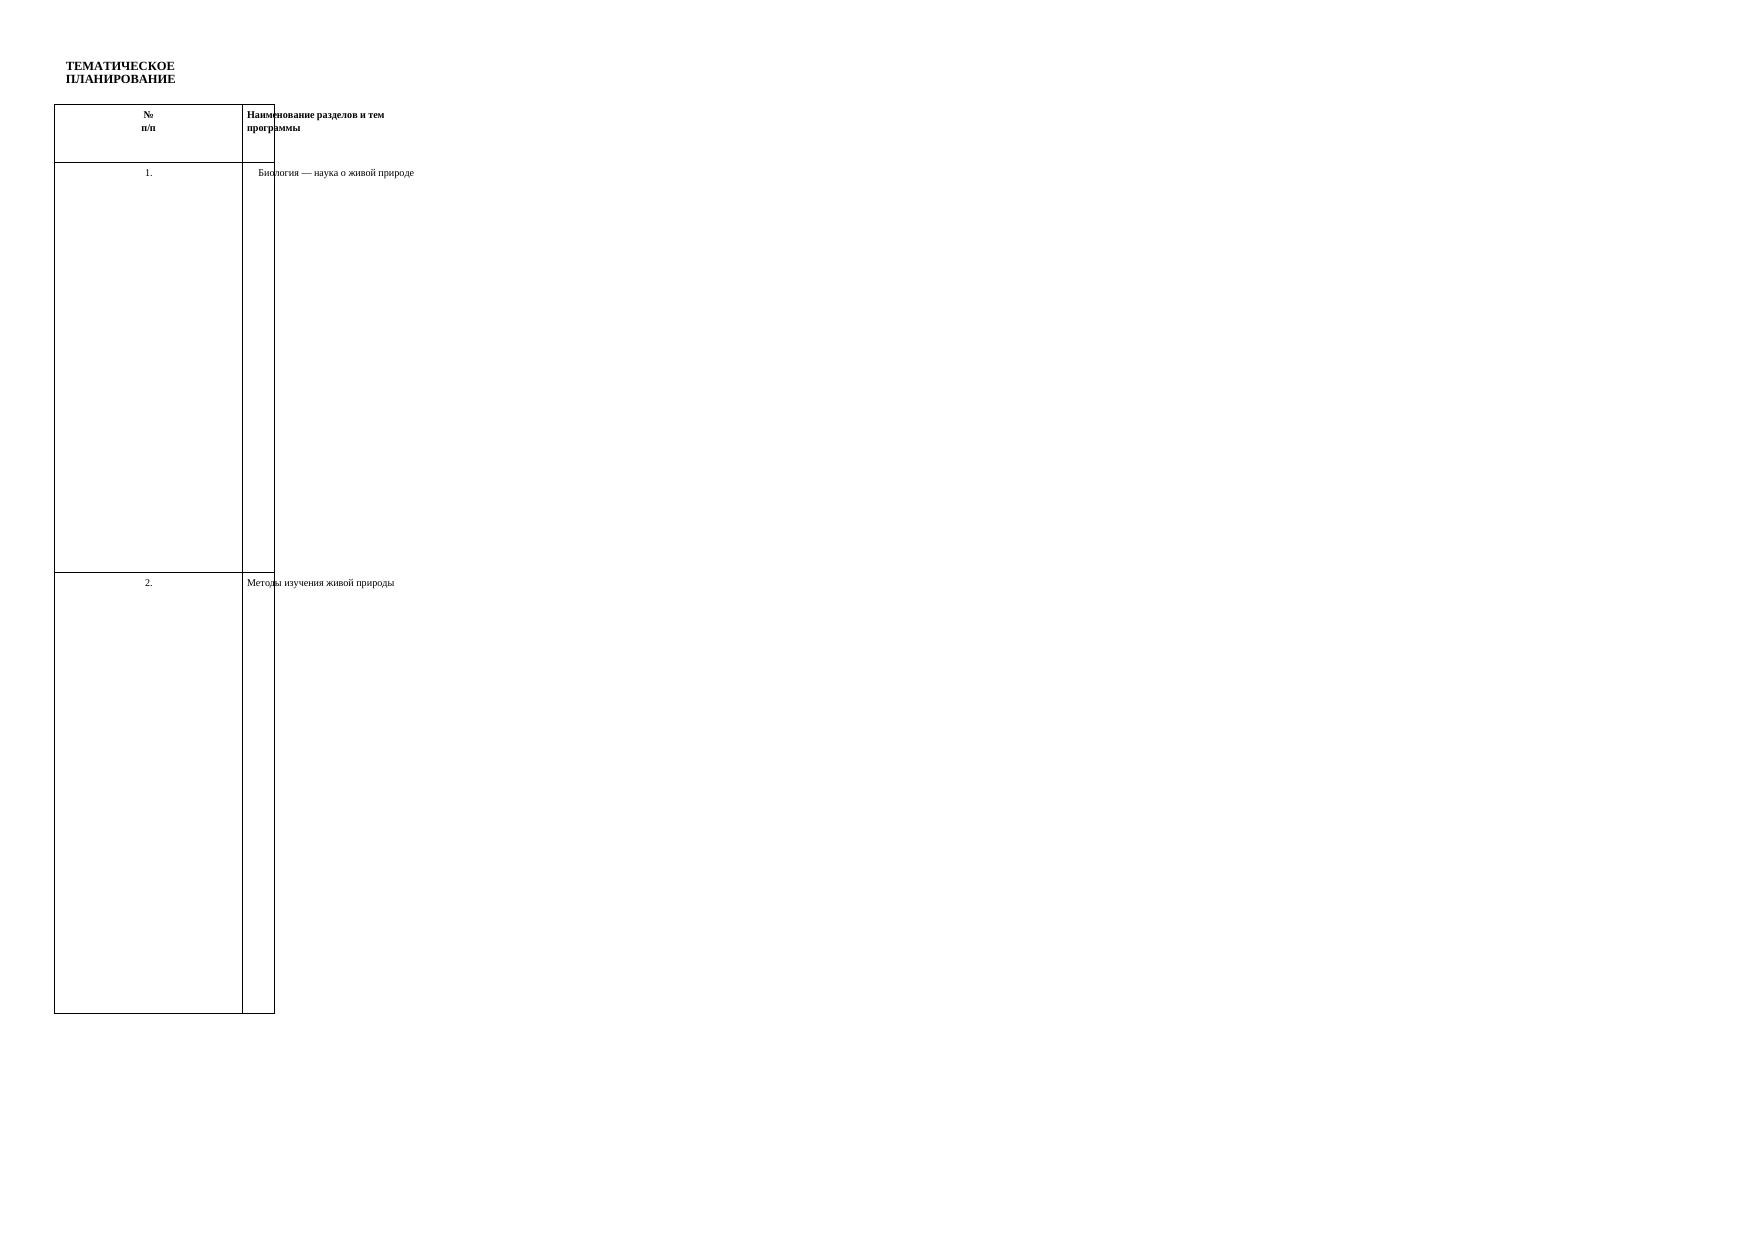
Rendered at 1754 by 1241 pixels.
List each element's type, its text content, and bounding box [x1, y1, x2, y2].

table_cell Биология — наука о живой природе [243, 163, 274, 572]
text ТЕМАТИЧЕСКОЕ ПЛАНИРОВАНИЕ [66, 59, 275, 87]
table_header № п/п [55, 105, 242, 161]
table_cell 2. [55, 573, 242, 1013]
table_cell Методы изучения живой природы [243, 573, 274, 1013]
table_cell 1. [55, 163, 242, 572]
